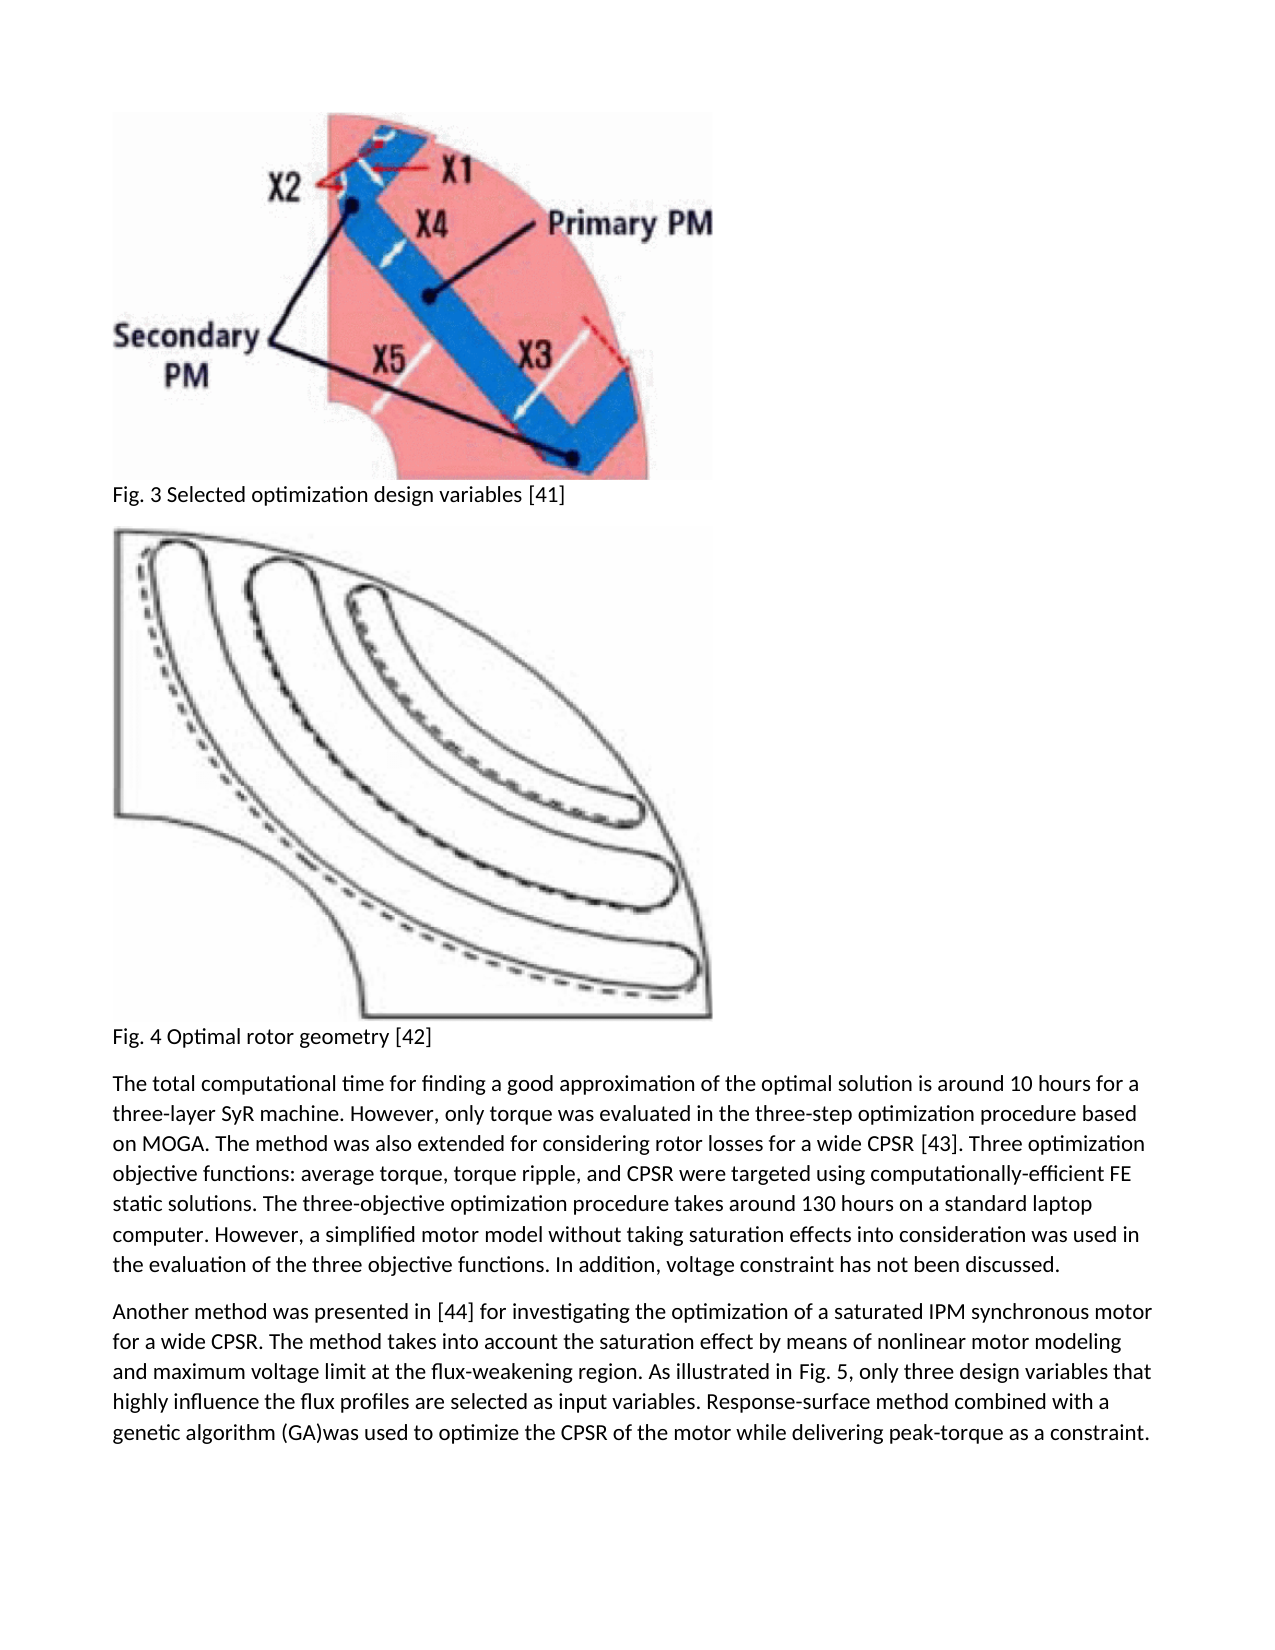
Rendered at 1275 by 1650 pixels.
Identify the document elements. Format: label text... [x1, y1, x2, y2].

picture [112, 112, 713, 480]
picture [112, 526, 713, 1022]
text Fig. 4 Optimal rotor geometry [42] [112, 1022, 1162, 1050]
text Another method was presented in [44] for investigating the optimization of a saturated IPM synchronous motor for a wide CPSR. The method takes into account the saturation effect by means of nonlinear motor modeling and maximum voltage limit at the flux-weakening region. As illustrated in Fig. 5, only three design variables that highly influence the flux profiles are selected as input variables. Response-surface method combined with a genetic algorithm (GA)was used to optimize the CPSR of the motor while delivering peak-torque as a constraint. [112, 1297, 1162, 1446]
text The total computational time for finding a good approximation of the optimal solution is around 10 hours for a three-layer SyR machine. However, only torque was evaluated in the three-step optimization procedure based on MOGA. The method was also extended for considering rotor losses for a wide CPSR [43]. Three optimization objective functions: average torque, torque ripple, and CPSR were targeted using computationally-efficient FE static solutions. The three-objective optimization procedure takes around 130 hours on a standard laptop computer. However, a simplified motor model without taking saturation effects into consideration was used in the evaluation of the three objective functions. In addition, voltage constraint has not been discussed. [112, 1069, 1162, 1278]
text Fig. 3 Selected optimization design variables [41] [112, 480, 1162, 508]
